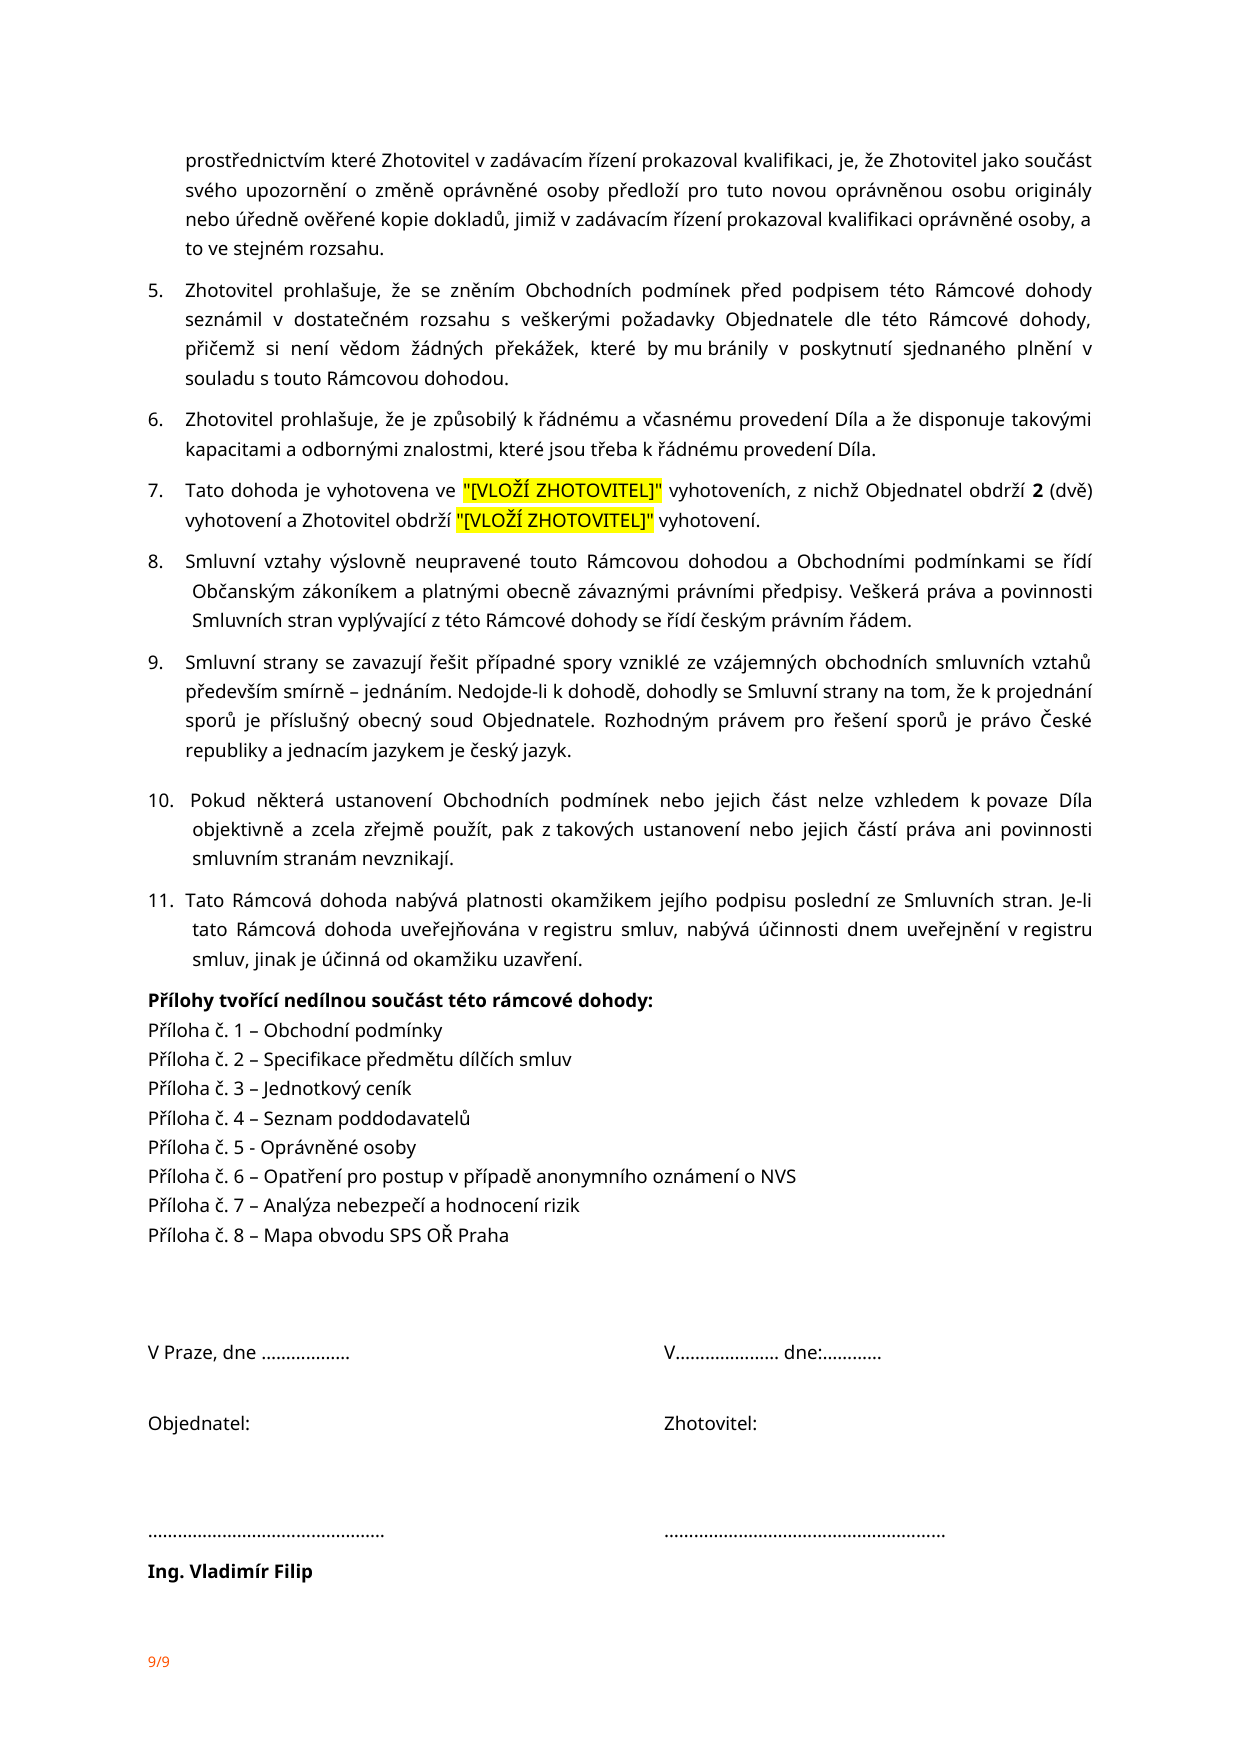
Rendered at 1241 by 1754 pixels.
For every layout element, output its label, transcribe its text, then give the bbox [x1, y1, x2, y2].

text Ing. Vladimír Filip [148, 1559, 1093, 1584]
list Pokud některá ustanovení Obchodních podmínek nebo jejich část nelze vzhledem k povaze Díla objektivně a zcela zřejmě použít, pak z takových ustanovení nebo jejich částí práva ani povinnosti smluvním stranám nevznikají. [148, 787, 1093, 871]
list Smluvní strany se zavazují řešit případné spory vzniklé ze vzájemných obchodních smluvních vztahů především smírně – jednáním. Nedojde-li k dohodě, dohodly se Smluvní strany na tom, že k projednání sporů je příslušný obecný soud Objednatele. Rozhodným právem pro řešení sporů je právo České republiky a jednacím jazykem je český jazyk. [148, 649, 1093, 762]
text Příloha č. 1 – Obchodní podmínky [148, 1017, 1095, 1042]
text Příloha č. 5 - Oprávněné osoby [148, 1134, 1095, 1159]
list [148, 148, 1093, 261]
text Příloha č. 8 – Mapa obvodu SPS OŘ Praha [148, 1222, 1095, 1247]
list Zhotovitel prohlašuje, že se zněním Obchodních podmínek před podpisem této Rámcové dohody seznámil v dostatečném rozsahu s veškerými požadavky Objednatele dle této Rámcové dohody, přičemž si není vědom žádných překážek, které by mu bránily v poskytnutí sjednaného plnění v souladu s touto Rámcovou dohodou. [148, 277, 1093, 391]
text Příloha č. 2 – Specifikace předmětu dílčích smluv [148, 1046, 1095, 1072]
list Tato dohoda je vyhotovena ve "[VLOŽÍ ZHOTOVITEL]" vyhotoveních, z nichž Objednatel obdrží 2 (dvě) vyhotovení a Zhotovitel obdrží "[VLOŽÍ ZHOTOVITEL]" vyhotovení. [148, 478, 1093, 533]
text Přílohy tvořící nedílnou součást této rámcové dohody: [148, 988, 1095, 1013]
list Tato Rámcová dohoda nabývá platnosti okamžikem jejího podpisu poslední ze Smluvních stran. Je-li tato Rámcová dohoda uveřejňována v registru smluv, nabývá účinnosti dnem uveřejnění v registru smluv, jinak je účinná od okamžiku uzavření. [148, 887, 1093, 971]
text V Praze, dne ……………… V………………… dne:………… [148, 1339, 1093, 1364]
text Příloha č. 3 – Jednotkový ceník [148, 1076, 1095, 1101]
text Příloha č. 6 – Opatření pro postup v případě anonymního oznámení o NVS [148, 1163, 1095, 1189]
list Smluvní vztahy výslovně neupravené touto Rámcovou dohodou a Obchodními podmínkami se řídí Občanským zákoníkem a platnými obecně závaznými právními předpisy. Veškerá práva a povinnosti Smluvních stran vyplývající z této Rámcové dohody se řídí českým právním řádem. [148, 549, 1093, 633]
text Příloha č. 7 – Analýza nebezpečí a hodnocení rizik [148, 1193, 1095, 1218]
text ………………………………………… ………………………………………………… [148, 1517, 1093, 1542]
list Zhotovitel prohlašuje, že je způsobilý k řádnému a včasnému provedení Díla a že disponuje takovými kapacitami a odbornými znalostmi, které jsou třeba k řádnému provedení Díla. [148, 407, 1093, 462]
text Příloha č. 4 – Seznam poddodavatelů [148, 1105, 1095, 1130]
text Objednatel: Zhotovitel: [148, 1410, 1093, 1436]
